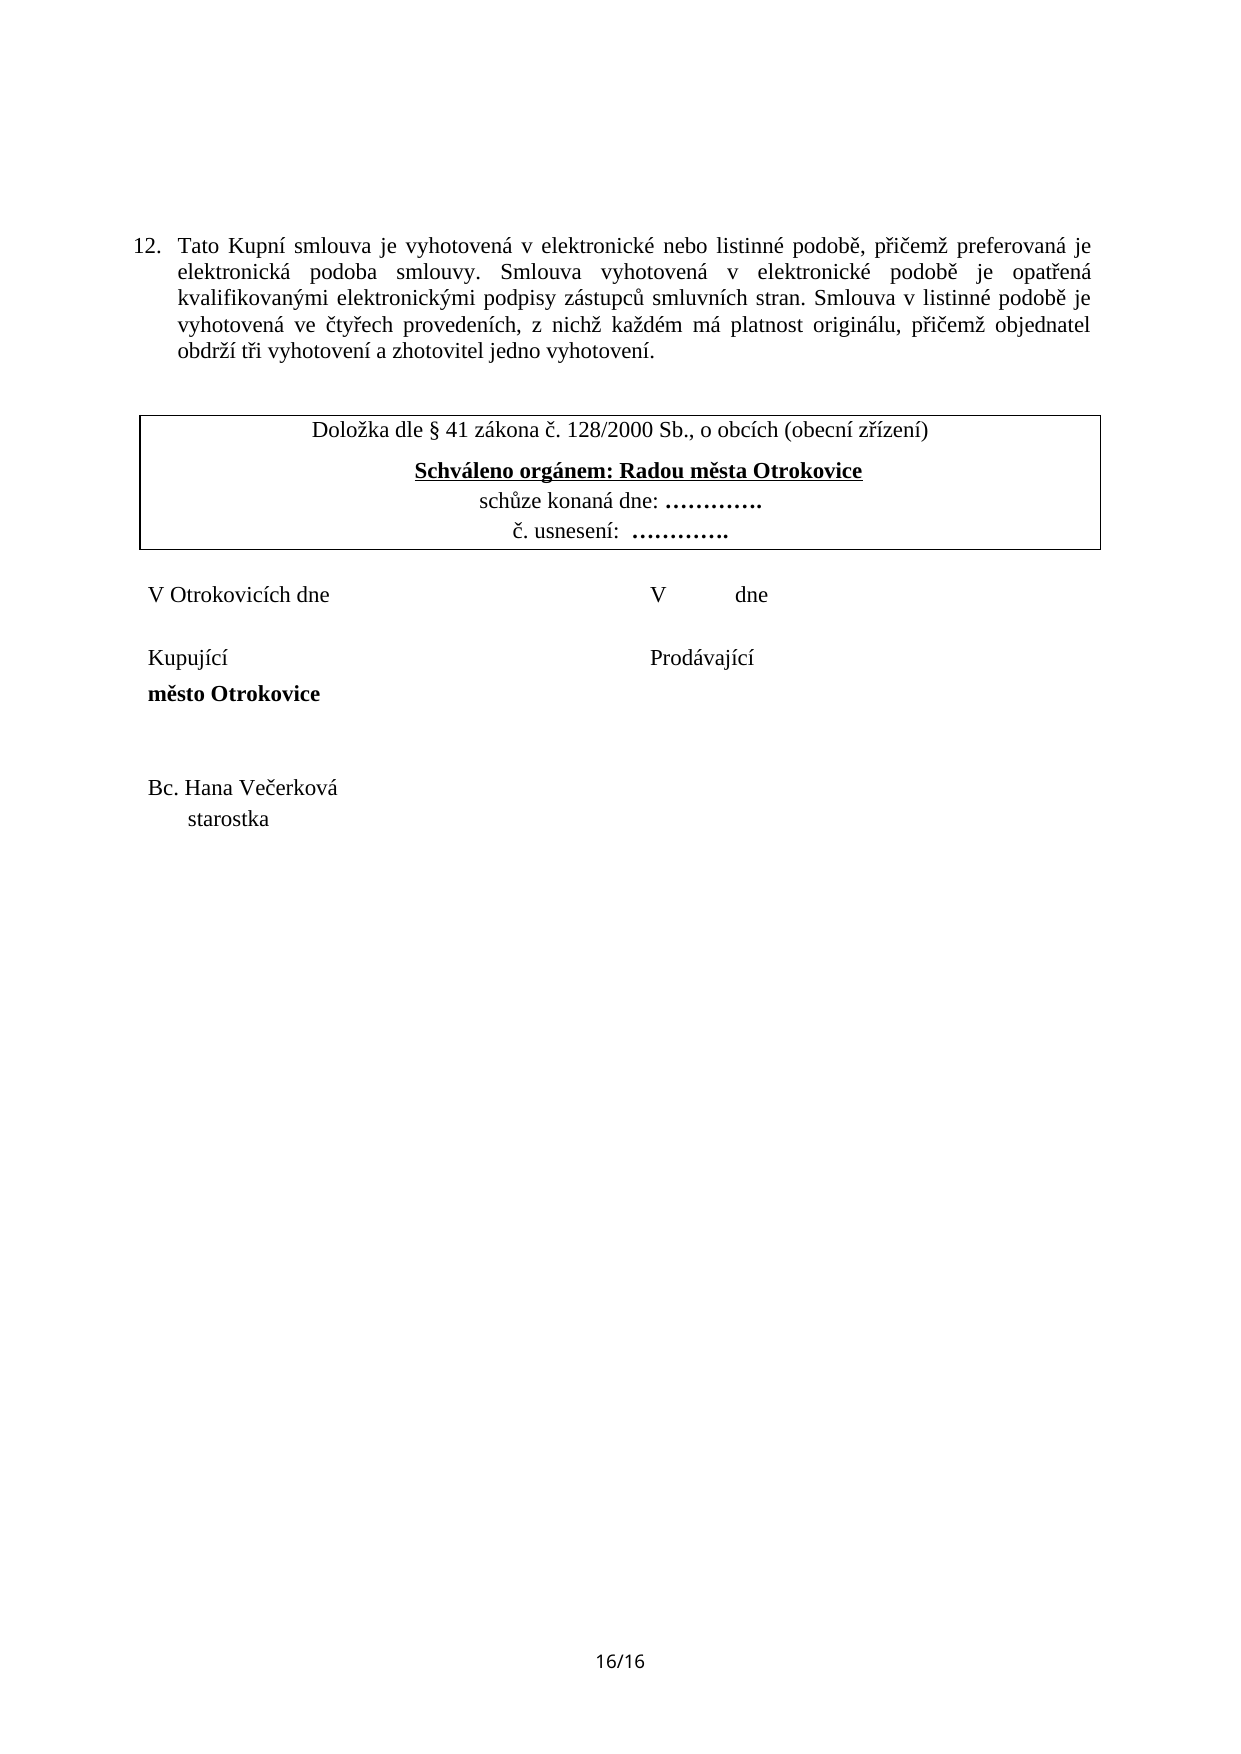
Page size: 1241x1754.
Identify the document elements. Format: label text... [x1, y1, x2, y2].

table_header Doložka dle § 41 zákona č. 128/2000 Sb., o obcích (obecní zřízení) [141, 416, 1100, 457]
text Bc. Hana Večerková [148, 774, 1092, 800]
list Tato Kupní smlouva je vyhotovená v elektronické nebo listinné podobě, přičemž preferovaná je elektronická podoba smlouvy. Smlouva vyhotovená v elektronické podobě je opatřená kvalifikovanými elektronickými podpisy zástupců smluvních stran. Smlouva v listinné podobě je vyhotovená ve čtyřech provedeních, z nichž každém má platnost originálu, přičemž objednatel obdrží tři vyhotovení a zhotovitel jedno vyhotovení. [133, 232, 1092, 363]
text město Otrokovice [148, 680, 1092, 706]
table_cell schůze konaná dne: …………. č. usnesení: …………. [141, 487, 1100, 549]
text Kupující Prodávající [148, 644, 1092, 671]
text starostka [148, 805, 1092, 832]
text V Otrokovicích dne V dne [148, 581, 1092, 608]
table_cell Schváleno orgánem: Radou města Otrokovice [141, 457, 1100, 487]
